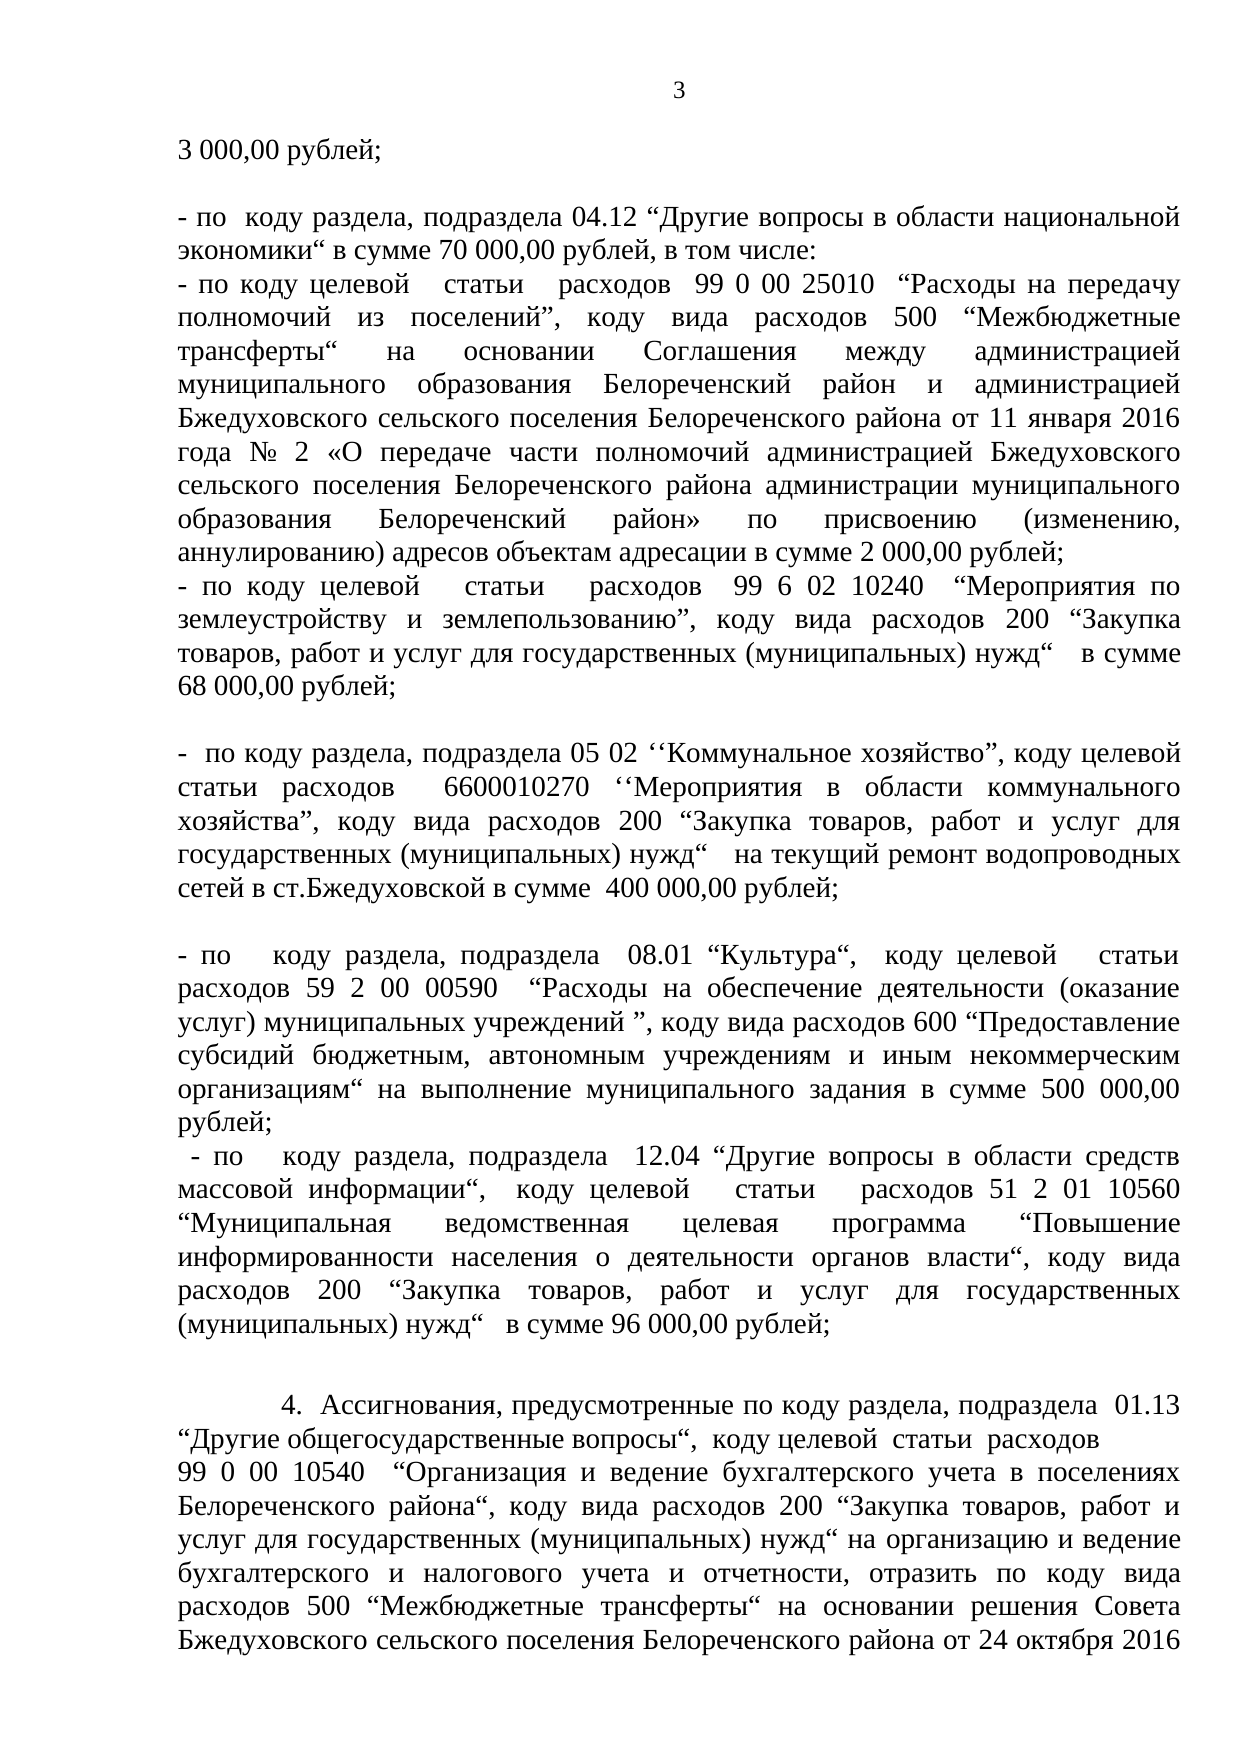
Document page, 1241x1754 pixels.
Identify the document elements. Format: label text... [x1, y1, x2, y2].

text - по коду целевой статьи расходов 99 6 02 10240 “Мероприятия по землеустройству и землепользованию”, коду вида расходов 200 “Закупка товаров, работ и услуг для государственных (муниципальных) нужд“ в сумме 68 000,00 рублей; [177, 568, 1181, 702]
text 3 000,00 рублей; [177, 132, 1181, 165]
text - по коду раздела, подраздела 08.01 “Культура“, коду целевой статьи расходов 59 2 00 00590 “Расходы на обеспечение деятельности (оказание услуг) муниципальных учреждений ”, коду вида расходов 600 “Предоставление субсидий бюджетным, автономным учреждениям и иным некоммерческим организациям“ на выполнение муниципального задания в сумме 500 000,00 рублей; [177, 937, 1181, 1138]
text - по коду раздела, подраздела 12.04 “Другие вопросы в области средств массовой информации“, коду целевой статьи расходов 51 2 01 10560 “Муниципальная ведомственная целевая программа “Повышение информированности населения о деятельности органов власти“, коду вида расходов 200 “Закупка товаров, работ и услуг для государственных (муниципальных) нужд“ в сумме 96 000,00 рублей; [177, 1138, 1181, 1339]
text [177, 1454, 1181, 1656]
text 4. Ассигнования, предусмотренные по коду раздела, подраздела 01.13 “Другие общегосударственные вопросы“, коду целевой статьи расходов [177, 1387, 1181, 1454]
text - по коду целевой статьи расходов 99 0 00 25010 “Расходы на передачу полномочий из поселений”, коду вида расходов 500 “Межбюджетные трансферты“ на основании Соглашения между администрацией муниципального образования Белореченский район и администрацией Бжедуховского сельского поселения Белореченского района от 11 января 2016 года № 2 «О передаче части полномочий администрацией Бжедуховского сельского поселения Белореченского района администрации муниципального образования Белореченский район» по присвоению (изменению, аннулированию) адресов объектам адресации в сумме 2 000,00 рублей; [177, 266, 1181, 568]
text - по коду раздела, подраздела 04.12 “Другие вопросы в области национальной экономики“ в сумме 70 000,00 рублей, в том числе: [177, 199, 1181, 266]
text - по коду раздела, подраздела 05 02 ‘‘Коммунальное хозяйство”, коду целевой статьи расходов 6600010270 ‘‘Мероприятия в области коммунального хозяйства”, коду вида расходов 200 “Закупка товаров, работ и услуг для государственных (муниципальных) нужд“ на текущий ремонт водопроводных сетей в ст.Бжедуховской в сумме 400 000,00 рублей; [177, 736, 1181, 903]
